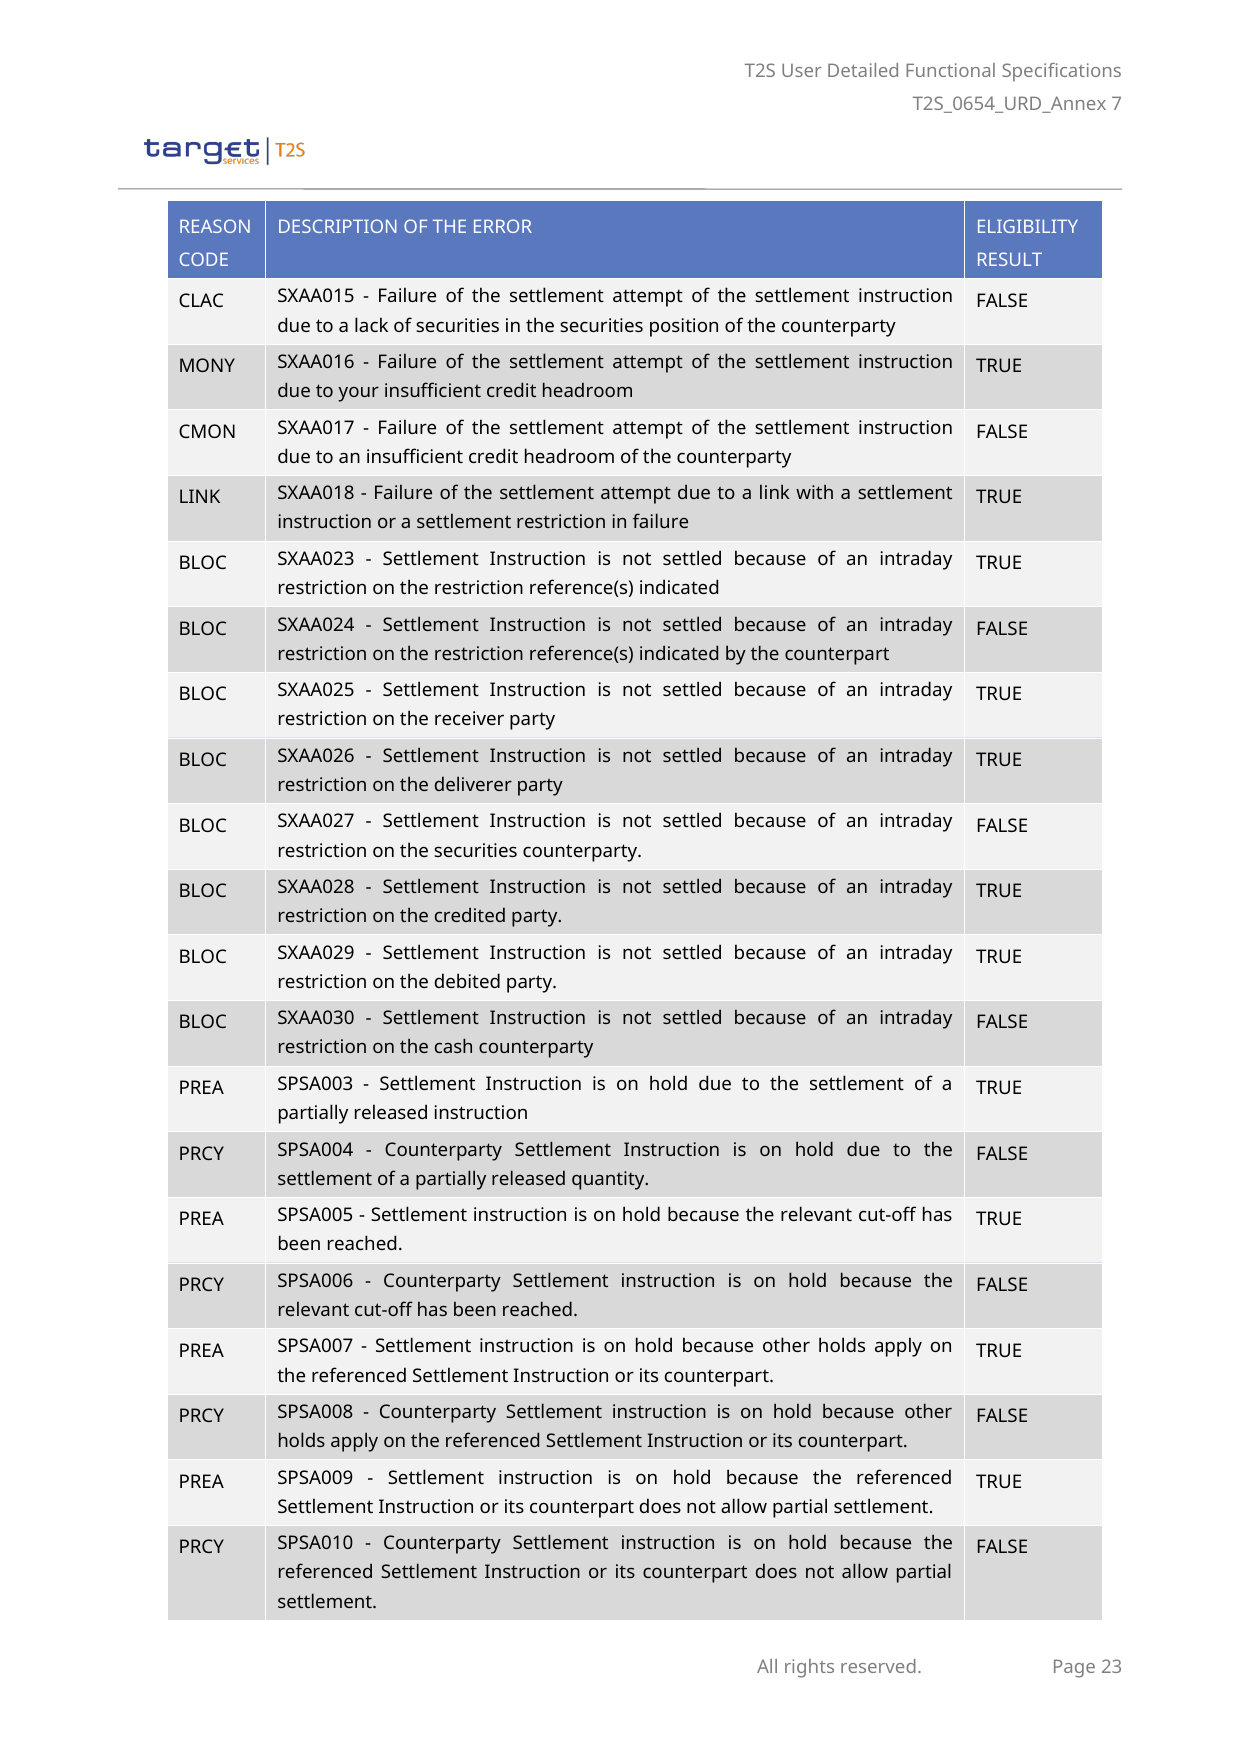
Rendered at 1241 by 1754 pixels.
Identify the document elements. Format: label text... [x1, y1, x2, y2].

table_cell PREA [168, 1198, 265, 1262]
table_cell SXAA016 - Failure of the settlement attempt of the settlement instruction due to your insufficient credit headroom [266, 345, 964, 409]
table_cell TRUE [965, 673, 1102, 737]
table_cell BLOC [168, 870, 265, 934]
picture [127, 107, 313, 194]
table_cell SXAA025 - Settlement Instruction is not settled because of an intraday restriction on the receiver party [266, 673, 964, 737]
table_cell SPSA005 - Settlement instruction is on hold because the relevant cut-off has been reached. [266, 1198, 964, 1262]
table_cell TRUE [965, 935, 1102, 1000]
table_cell BLOC [168, 1001, 265, 1066]
table_cell BLOC [168, 935, 265, 1000]
table_cell SPSA004 - Counterparty Settlement Instruction is on hold due to the settlement of a partially released quantity. [266, 1132, 964, 1197]
table_cell SXAA030 - Settlement Instruction is not settled because of an intraday restriction on the cash counterparty [266, 1001, 964, 1066]
table_cell SXAA015 - Failure of the settlement attempt of the settlement instruction due to a lack of securities in the securities position of the counterparty [266, 279, 964, 344]
table_cell BLOC [168, 542, 265, 606]
table_cell LINK [168, 476, 265, 541]
table_cell CMON [168, 410, 265, 475]
table_cell SPSA003 - Settlement Instruction is on hold due to the settlement of a partially released instruction [266, 1067, 964, 1131]
table_cell FALSE [965, 1132, 1102, 1197]
table_cell FALSE [965, 279, 1102, 344]
table_cell PRCY [168, 1395, 265, 1459]
table_cell BLOC [168, 673, 265, 737]
table_cell FALSE [965, 1001, 1102, 1066]
table_cell SXAA027 - Settlement Instruction is not settled because of an intraday restriction on the securities counterparty. [266, 804, 964, 869]
table_cell TRUE [965, 1329, 1102, 1394]
table_cell FALSE [965, 1264, 1102, 1328]
table_header REASON CODE [168, 201, 265, 278]
table_cell TRUE [965, 1067, 1102, 1131]
table_cell PRCY [168, 1264, 265, 1328]
table_header DESCRIPTION OF THE ERROR [266, 201, 964, 278]
table_cell SXAA028 - Settlement Instruction is not settled because of an intraday restriction on the credited party. [266, 870, 964, 934]
table_cell TRUE [965, 739, 1102, 803]
table_cell FALSE [965, 607, 1102, 672]
table_cell FALSE [965, 1395, 1102, 1459]
table_cell TRUE [965, 870, 1102, 934]
table_header ELIGIBILITY RESULT [965, 201, 1102, 278]
table_cell SXAA029 - Settlement Instruction is not settled because of an intraday restriction on the debited party. [266, 935, 964, 1000]
table_cell PRCY [168, 1132, 265, 1197]
table_cell TRUE [965, 476, 1102, 541]
table_cell BLOC [168, 607, 265, 672]
table_cell SPSA006 - Counterparty Settlement instruction is on hold because the relevant cut-off has been reached. [266, 1264, 964, 1328]
table_cell BLOC [168, 804, 265, 869]
table_cell PRCY [168, 1526, 265, 1620]
table_cell CLAC [168, 279, 265, 344]
table_cell FALSE [965, 1526, 1102, 1620]
table_cell MONY [168, 345, 265, 409]
table_cell PREA [168, 1067, 265, 1131]
table_cell TRUE [965, 345, 1102, 409]
table_cell SXAA026 - Settlement Instruction is not settled because of an intraday restriction on the deliverer party [266, 739, 964, 803]
table_cell TRUE [965, 1198, 1102, 1262]
table_cell TRUE [965, 1460, 1102, 1525]
table_cell SXAA023 - Settlement Instruction is not settled because of an intraday restriction on the restriction reference(s) indicated [266, 542, 964, 606]
table_cell SPSA010 - Counterparty Settlement instruction is on hold because the referenced Settlement Instruction or its counterpart does not allow partial settlement. [266, 1526, 964, 1620]
table_cell PREA [168, 1329, 265, 1394]
table_cell FALSE [965, 804, 1102, 869]
table_cell SXAA024 - Settlement Instruction is not settled because of an intraday restriction on the restriction reference(s) indicated by the counterpart [266, 607, 964, 672]
table_cell SPSA009 - Settlement instruction is on hold because the referenced Settlement Instruction or its counterpart does not allow partial settlement. [266, 1460, 964, 1525]
table_cell SXAA018 - Failure of the settlement attempt due to a link with a settlement instruction or a settlement restriction in failure [266, 476, 964, 541]
table_cell BLOC [168, 739, 265, 803]
table_cell FALSE [965, 410, 1102, 475]
table_cell PREA [168, 1460, 265, 1525]
table_cell SPSA007 - Settlement instruction is on hold because other holds apply on the referenced Settlement Instruction or its counterpart. [266, 1329, 964, 1394]
table_cell SXAA017 - Failure of the settlement attempt of the settlement instruction due to an insufficient credit headroom of the counterparty [266, 410, 964, 475]
table_cell TRUE [965, 542, 1102, 606]
table_cell SPSA008 - Counterparty Settlement instruction is on hold because other holds apply on the referenced Settlement Instruction or its counterpart. [266, 1395, 964, 1459]
